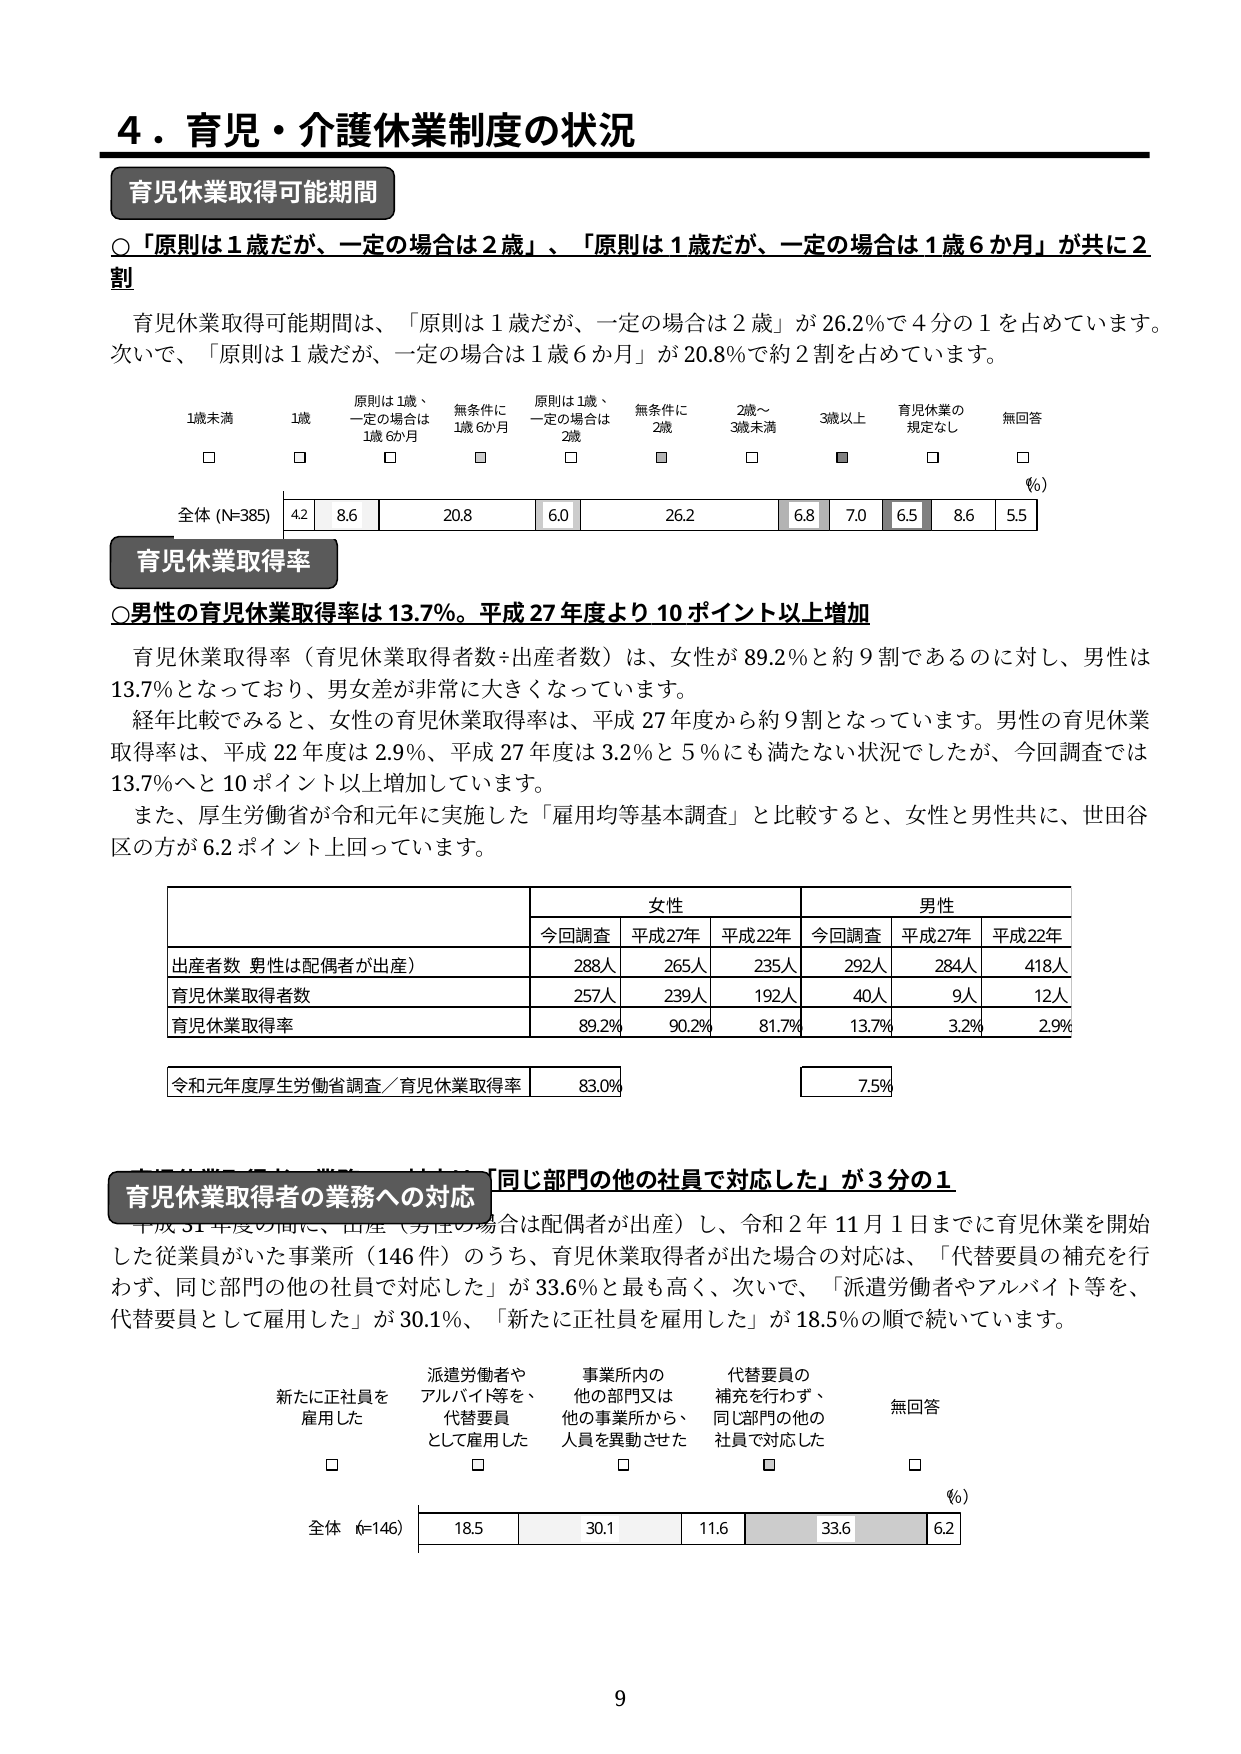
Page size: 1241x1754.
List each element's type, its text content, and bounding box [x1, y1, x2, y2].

text ４．育児・介護休業制度の状況 [111, 101, 1152, 155]
text 育児休業取得率（育児休業取得者数÷出産者数）は、女性が89.2％と約９割であるのに対し、男性は13.7％となっており、男女差が非常に大きくなっています。 [111, 640, 1152, 703]
text ○男性の育児休業取得率は13.7％。平成27年度より10ポイント以上増加 [111, 594, 1152, 628]
text ○「原則は１歳だが、一定の場合は２歳」、「原則は1歳だが、一定の場合は1歳６か月」が共に２割 [111, 227, 1152, 293]
text 育児休業取得可能期間は、「原則は１歳だが、一定の場合は２歳」が26.2％で４分の１を占めています。次いで、「原則は１歳だが、一定の場合は１歳６か月」が20.8％で約２割を占めています。 [111, 306, 1152, 369]
text ○育児休業取得者の業務への対応は「同じ部門の他の社員で対応した」が３分の１ [111, 1161, 1152, 1195]
text また、厚生労働省が令和元年に実施した「雇用均等基本調査」と比較すると、女性と男性共に、世田谷区の方が6.2ポイント上回っています。 [111, 798, 1152, 861]
text 経年比較でみると、女性の育児休業取得率は、平成27年度から約９割となっています。男性の育児休業取得率は、平成22年度は2.9％、平成27年度は3.2％と５％にも満たない状況でしたが、今回調査では13.7％へと10ポイント以上増加しています。 [111, 703, 1152, 798]
text 平成31年度の間に、出産（男性の場合は配偶者が出産）し、令和２年11月１日までに育児休業を開始した従業員がいた事業所（146件）のうち、育児休業取得者が出た場合の対応は、「代替要員の補充を行わず、同じ部門の他の社員で対応した」が33.6％と最も高く、次いで、「派遣労働者やアルバイト等を、代替要員として雇用した」が30.1％、「新たに正社員を雇用した」が18.5％の順で続いています。 [111, 1207, 1152, 1333]
